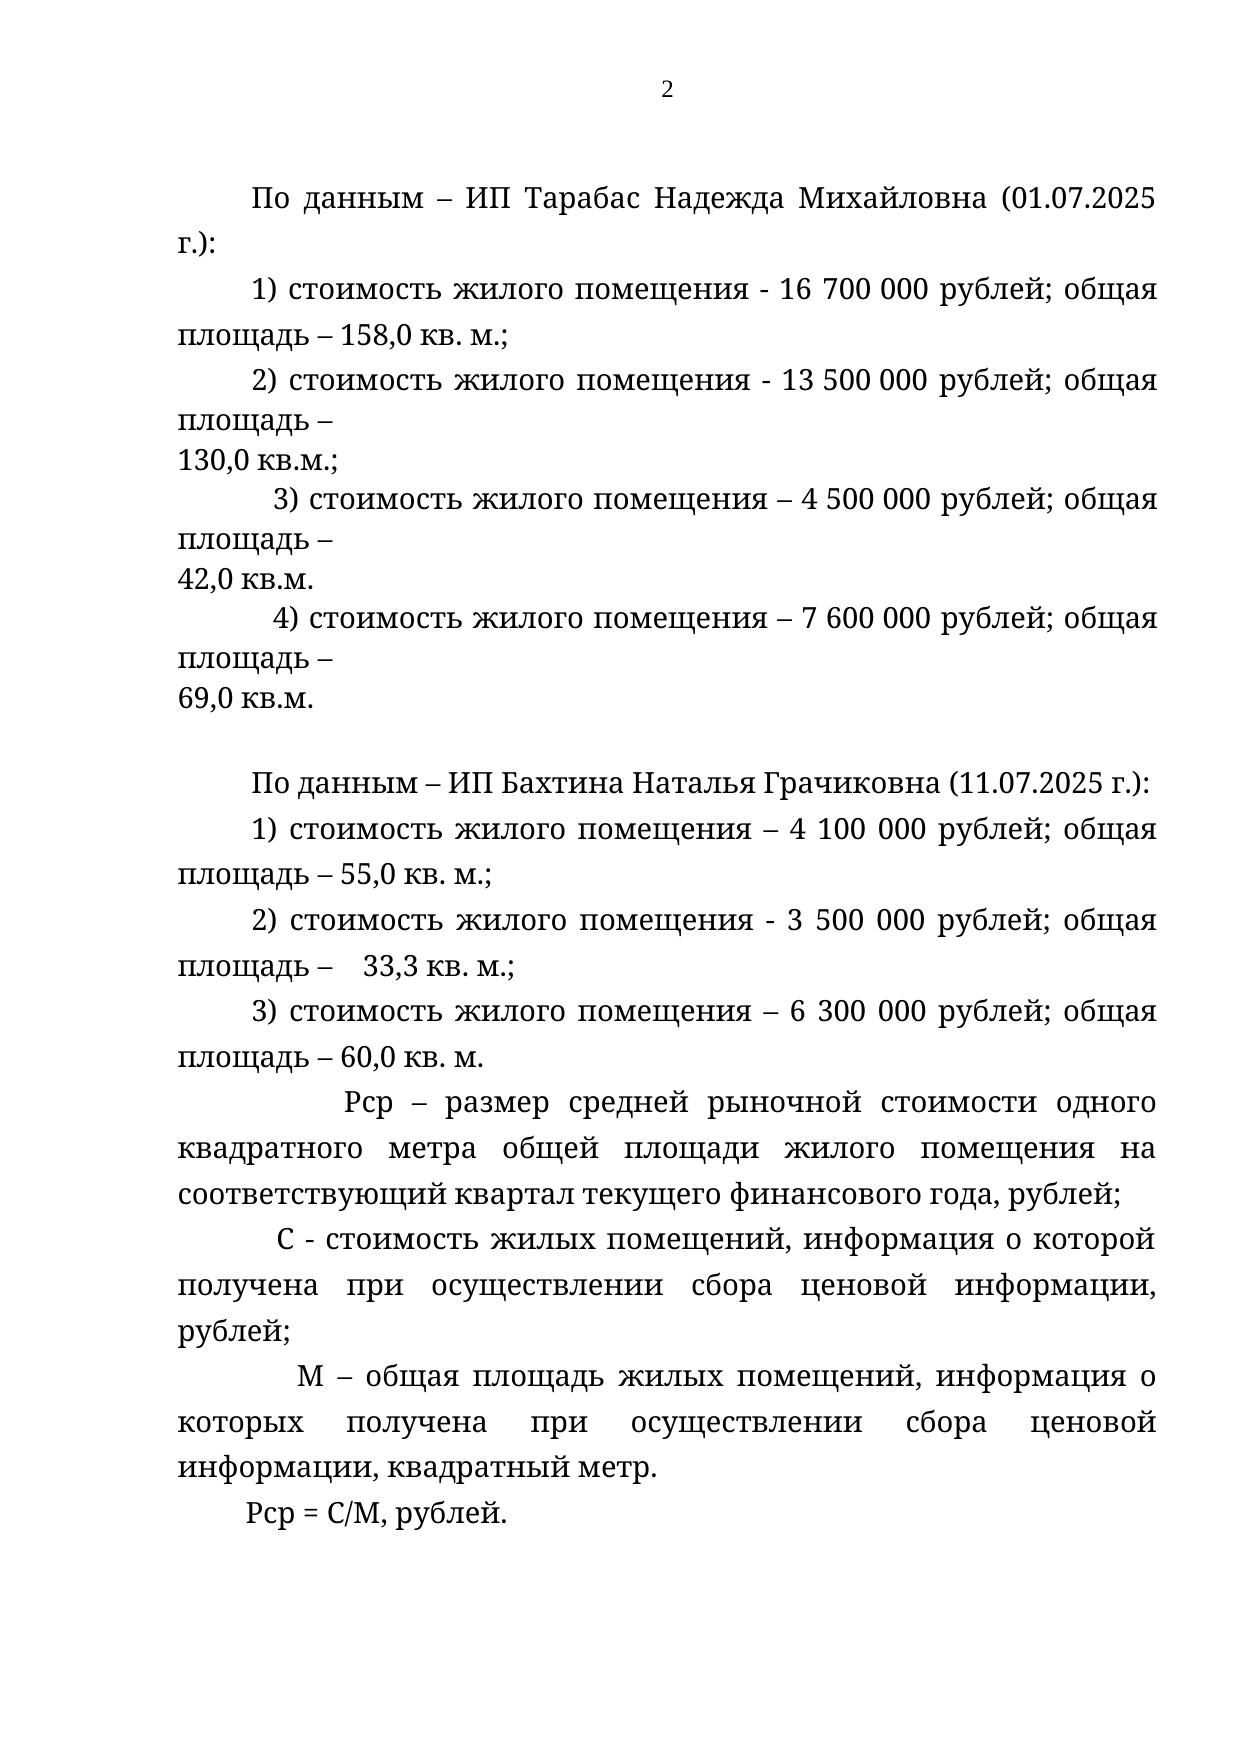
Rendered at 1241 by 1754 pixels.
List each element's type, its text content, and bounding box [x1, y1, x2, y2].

text 4) стоимость жилого помещения – 7 600 000 рублей; общая площадь – [177, 598, 1157, 677]
text 69,0 кв.м. [177, 677, 1157, 717]
text 42,0 кв.м. [177, 558, 1157, 598]
text Рср – размер средней рыночной стоимости одного квадратного метра общей площади жилого помещения на соответствующий квартал текущего финансового года, рублей; [177, 1082, 1157, 1213]
text 1) стоимость жилого помещения – 4 100 000 рублей; общая площадь – 55,0 кв. м.; [177, 808, 1157, 893]
text 130,0 кв.м.; [177, 439, 1157, 478]
text М – общая площадь жилых помещений, информация о которых получена при осуществлении сбора ценовой информации, квадратный метр. [177, 1355, 1157, 1486]
text 1) стоимость жилого помещения - 16 700 000 рублей; общая площадь – 158,0 кв. м.; [177, 268, 1157, 353]
text Рср = С/М, рублей. [177, 1492, 1157, 1532]
text По данным – ИП Бахтина Наталья Грачиковна (11.07.2025 г.): [177, 762, 1157, 802]
text По данным – ИП Тарабас Надежда Михайловна (01.07.2025 г.): [177, 177, 1157, 262]
text 3) стоимость жилого помещения – 6 300 000 рублей; общая площадь – 60,0 кв. м. [177, 990, 1157, 1076]
text 2) стоимость жилого помещения - 3 500 000 рублей; общая площадь – 33,3 кв. м.; [177, 899, 1157, 984]
text 3) стоимость жилого помещения – 4 500 000 рублей; общая площадь – [177, 478, 1157, 558]
text 2) стоимость жилого помещения - 13 500 000 рублей; общая площадь – [177, 359, 1157, 439]
text С - стоимость жилых помещений, информация о которой получена при осуществлении сбора ценовой информации, рублей; [177, 1218, 1157, 1349]
